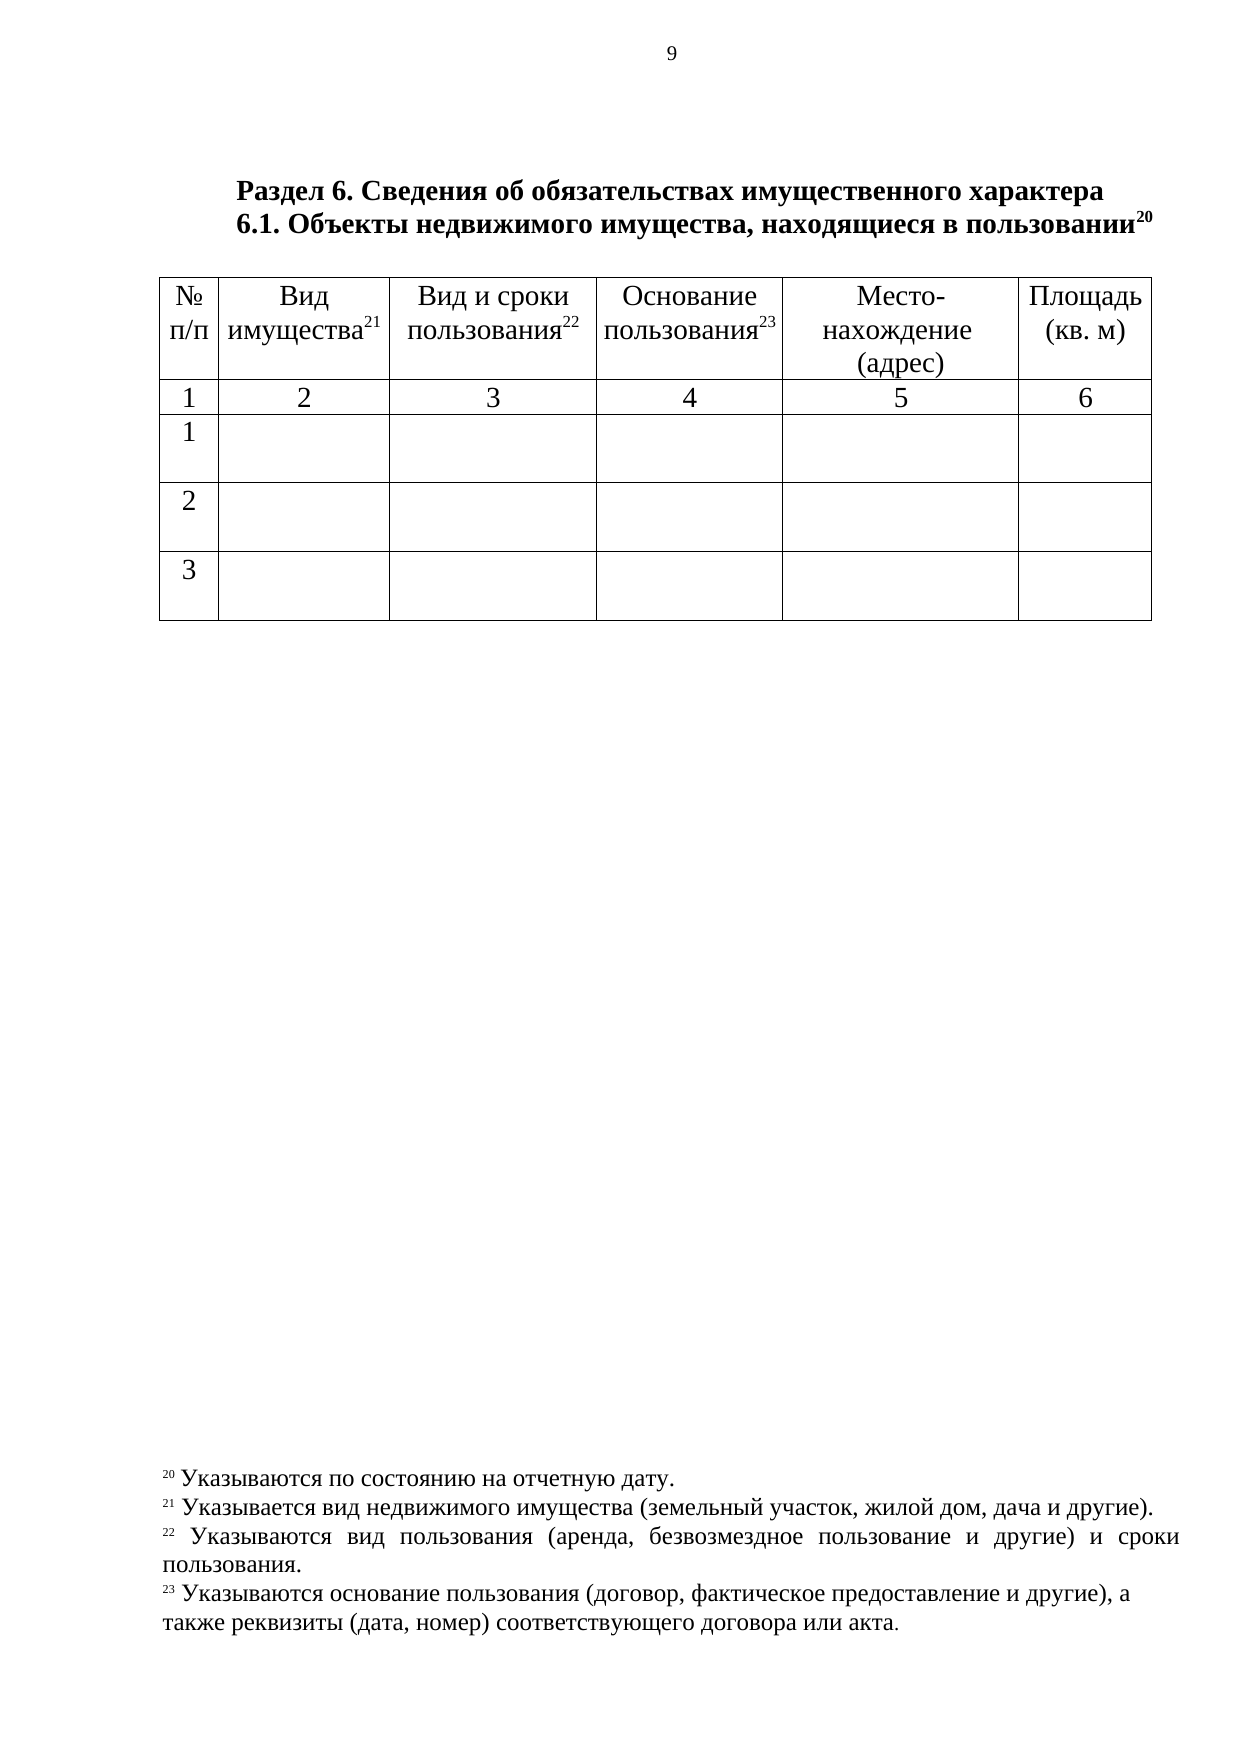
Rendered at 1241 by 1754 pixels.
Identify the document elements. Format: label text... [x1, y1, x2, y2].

table_cell 3 [390, 380, 596, 413]
table_cell [390, 483, 596, 551]
table_cell 2 [160, 483, 218, 551]
table_cell 2 [219, 380, 389, 413]
text 6.1. Объекты недвижимого имущества, находящиеся в пользовании [162, 206, 1181, 240]
table_cell 5 [783, 380, 1018, 413]
table_cell [783, 483, 1018, 551]
table_cell [1019, 483, 1151, 551]
table_cell [783, 415, 1018, 482]
table_cell [783, 552, 1018, 620]
table_cell 6 [1019, 380, 1151, 413]
table_header Вид имущества [219, 278, 389, 379]
table_cell [597, 415, 782, 482]
table_cell [219, 415, 389, 482]
table_cell [390, 552, 596, 620]
table_cell [1019, 415, 1151, 482]
table_cell [597, 483, 782, 551]
table_header Место- нахождение (адрес) [783, 278, 1018, 379]
table_cell 1 [160, 415, 218, 482]
table_cell [597, 552, 782, 620]
table_cell 4 [597, 380, 782, 413]
table_cell 3 [160, 552, 218, 620]
table_cell [219, 483, 389, 551]
table_header Вид и сроки пользования [390, 278, 596, 379]
table_cell [390, 415, 596, 482]
table_header Площадь (кв. м) [1019, 278, 1151, 379]
table_cell [219, 552, 389, 620]
table_header № п/п [160, 278, 218, 379]
table_cell [1019, 552, 1151, 620]
text Раздел 6. Сведения об обязательствах имущественного характера [162, 173, 1181, 206]
table_cell 1 [160, 380, 218, 413]
table_header Основание пользования [597, 278, 782, 379]
